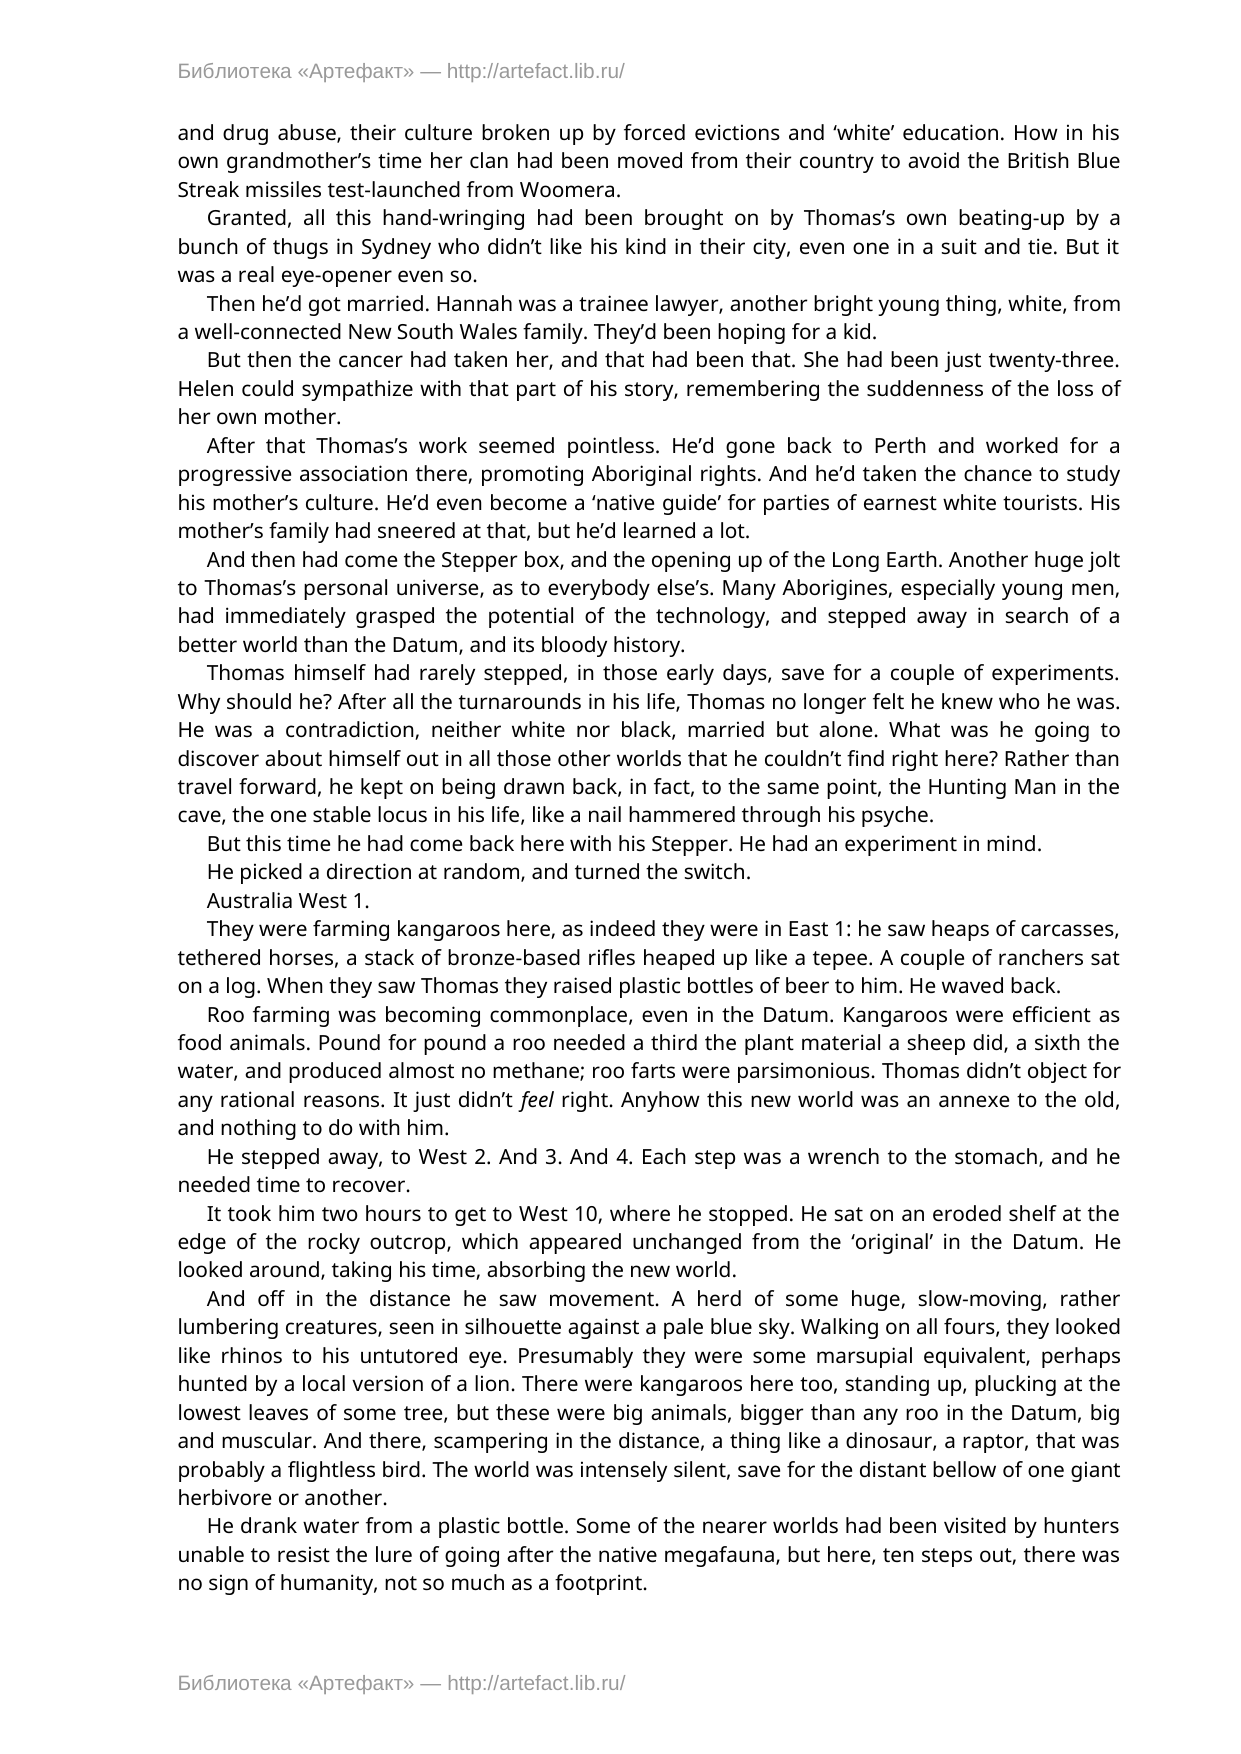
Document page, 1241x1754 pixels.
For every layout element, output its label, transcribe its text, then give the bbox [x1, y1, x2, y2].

text He stepped away, to West 2. And 3. And 4. Each step was a wrench to the stomach, and he needed time to recover. [177, 1142, 1122, 1199]
text He picked a direction at random, and turned the switch. [177, 857, 1122, 886]
text Australia West 1. [177, 886, 1122, 914]
text Roo farming was becoming commonplace, even in the Datum. Kangaroos were efficient as food animals. Pound for pound a roo needed a third the plant material a sheep did, a sixth the water, and produced almost no methane; roo farts were parsimonious. Thomas didn’t object for any rational reasons. It just didn’t feel right. Anyhow this new world was an annexe to the old, and nothing to do with him. [177, 1000, 1122, 1142]
text He drank water from a plastic bottle. Some of the nearer worlds had been visited by hunters unable to resist the lure of going after the native megafauna, but here, ten steps out, there was no sign of humanity, not so much as a footprint. [177, 1512, 1122, 1597]
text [177, 118, 1122, 203]
text But this time he had come back here with his Stepper. He had an experiment in mind. [177, 829, 1122, 857]
text It took him two hours to get to West 10, where he stopped. He sat on an eroded shelf at the edge of the rocky outcrop, which appeared unchanged from the ‘original’ in the Datum. He looked around, taking his time, absorbing the new world. [177, 1199, 1122, 1284]
text After that Thomas’s work seemed pointless. He’d gone back to Perth and worked for a progressive association there, promoting Aboriginal rights. And he’d taken the chance to study his mother’s culture. He’d even become a ‘native guide’ for parties of earnest white tourists. His mother’s family had sneered at that, but he’d learned a lot. [177, 431, 1122, 545]
text They were farming kangaroos here, as indeed they were in East 1: he saw heaps of carcasses, tethered horses, a stack of bronze-based rifles heaped up like a tepee. A couple of ranchers sat on a log. When they saw Thomas they raised plastic bottles of beer to him. He waved back. [177, 914, 1122, 1000]
text Thomas himself had rarely stepped, in those early days, save for a couple of experiments. Why should he? After all the turnarounds in his life, Thomas no longer felt he knew who he was. He was a contradiction, neither white nor black, married but alone. What was he going to discover about himself out in all those other worlds that he couldn’t find right here? Rather than travel forward, he kept on being drawn back, in fact, to the same point, the Hunting Man in the cave, the one stable locus in his life, like a nail hammered through his psyche. [177, 658, 1122, 829]
text But then the cancer had taken her, and that had been that. She had been just twenty-three. Helen could sympathize with that part of his story, remembering the suddenness of the loss of her own mother. [177, 346, 1122, 431]
text Then he’d got married. Hannah was a trainee lawyer, another bright young thing, white, from a well-connected New South Wales family. They’d been hoping for a kid. [177, 289, 1122, 346]
text And then had come the Stepper box, and the opening up of the Long Earth. Another huge jolt to Thomas’s personal universe, as to everybody else’s. Many Aborigines, especially young men, had immediately grasped the potential of the technology, and stepped away in search of a better world than the Datum, and its bloody history. [177, 545, 1122, 658]
text Granted, all this hand-wringing had been brought on by Thomas’s own beating-up by a bunch of thugs in Sydney who didn’t like his kind in their city, even one in a suit and tie. But it was a real eye-opener even so. [177, 203, 1122, 289]
text And off in the distance he saw movement. A herd of some huge, slow-moving, rather lumbering creatures, seen in silhouette against a pale blue sky. Walking on all fours, they looked like rhinos to his untutored eye. Presumably they were some marsupial equivalent, perhaps hunted by a local version of a lion. There were kangaroos here too, standing up, plucking at the lowest leaves of some tree, but these were big animals, bigger than any roo in the Datum, big and muscular. And there, scampering in the distance, a thing like a dinosaur, a raptor, that was probably a flightless bird. The world was intensely silent, save for the distant bellow of one giant herbivore or another. [177, 1284, 1122, 1512]
